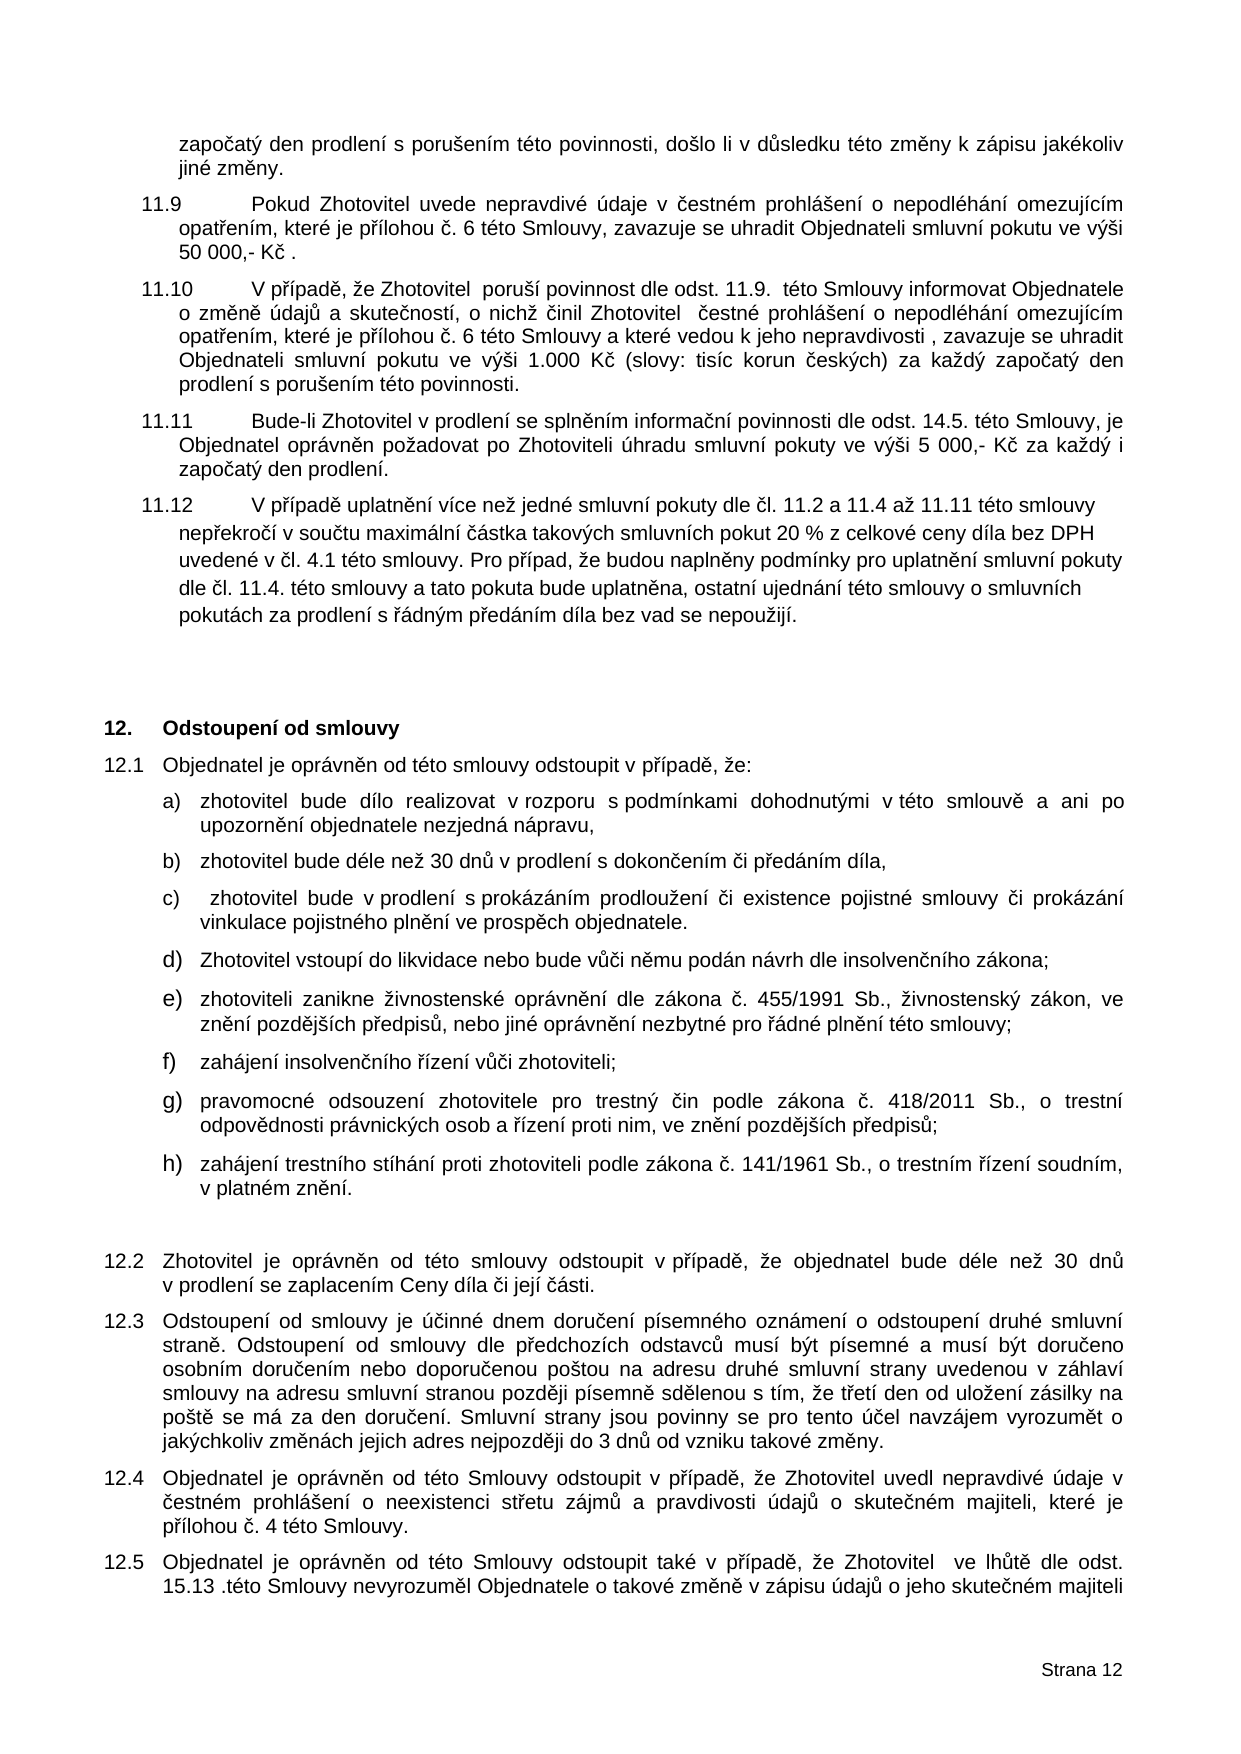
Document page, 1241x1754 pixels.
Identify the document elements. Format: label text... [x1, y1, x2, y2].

list Objednatel je oprávněn od této Smlouvy odstoupit v případě, že Zhotovitel uvedl nepravdivé údaje v čestném prohlášení o neexistenci střetu zájmů a pravdivosti údajů o skutečném majiteli, které je přílohou č. 4 této Smlouvy. [103, 1466, 1125, 1537]
list Pokud Zhotovitel uvede nepravdivé údaje v čestném prohlášení o nepodléhání omezujícím opatřením, které je přílohou č. 6 této Smlouvy, zavazuje se uhradit Objednateli smluvní pokutu ve výši 50 000,- Kč . [141, 192, 1125, 264]
list V případě, že Zhotovitel poruší povinnost dle odst. 11.9. této Smlouvy informovat Objednatele o změně údajů a skutečností, o nichž činil Zhotovitel čestné prohlášení o nepodléhání omezujícím opatřením, které je přílohou č. 6 této Smlouvy a které vedou k jeho nepravdivosti , zavazuje se uhradit Objednateli smluvní pokutu ve výši 1.000 Kč (slovy: tisíc korun českých) za každý započatý den prodlení s porušením této povinnosti. [141, 276, 1125, 396]
list pravomocné odsouzení zhotovitele pro trestný čin podle zákona č. 418/2011 Sb., o trestní odpovědnosti právnických osob a řízení proti nim, ve znění pozdějších předpisů; [162, 1087, 1125, 1137]
list zahájení trestního stíhání proti zhotoviteli podle zákona č. 141/1961 Sb., o trestním řízení soudním, v platném znění. [162, 1149, 1125, 1200]
list zhotovitel bude déle než 30 dnů v prodlení s dokončením či předáním díla, [162, 849, 1125, 873]
list zhotovitel bude dílo realizovat v rozporu s podmínkami dohodnutými v této smlouvě a ani po upozornění objednatele nezjedná nápravu, [162, 789, 1125, 837]
list zhotovitel bude v prodlení s prokázáním prodloužení či existence pojistné smlouvy či prokázání vinkulace pojistného plnění ve prospěch objednatele. [162, 886, 1125, 934]
list V případě uplatnění více než jedné smluvní pokuty dle čl. 11.2 a 11.4 až 11.11 této smlouvy nepřekročí v součtu maximální částka takových smluvních pokut 20 % z celkové ceny díla bez DPH uvedené v čl. 4.1 této smlouvy. Pro případ, že budou naplněny podmínky pro uplatnění smluvní pokuty dle čl. 11.4. této smlouvy a tato pokuta bude uplatněna, ostatní ujednání této smlouvy o smluvních pokutách za prodlení s řádným předáním díla bez vad se nepoužijí. [141, 493, 1125, 627]
list Bude-li Zhotovitel v prodlení se splněním informační povinnosti dle odst. 14.5. této Smlouvy, je Objednatel oprávněn požadovat po Zhotoviteli úhradu smluvní pokuty ve výši 5 000,- Kč za každý i započatý den prodlení. [141, 409, 1125, 481]
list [141, 132, 1125, 179]
list Zhotovitel je oprávněn od této smlouvy odstoupit v případě, že objednatel bude déle než 30 dnů v prodlení se zaplacením Ceny díla či její části. [103, 1249, 1125, 1297]
list zahájení insolvenčního řízení vůči zhotoviteli; [162, 1048, 1125, 1074]
list Odstoupení od smlouvy [103, 716, 1125, 740]
list Odstoupení od smlouvy je účinné dnem doručení písemného oznámení o odstoupení druhé smluvní straně. Odstoupení od smlouvy dle předchozích odstavců musí být písemné a musí být doručeno osobním doručením nebo doporučenou poštou na adresu druhé smluvní strany uvedenou v záhlaví smlouvy na adresu smluvní stranou později písemně sdělenou s tím, že třetí den od uložení zásilky na poště se má za den doručení. Smluvní strany jsou povinny se pro tento účel navzájem vyrozumět o jakýchkoliv změnách jejich adres nejpozději do 3 dnů od vzniku takové změny. [103, 1309, 1125, 1453]
list Objednatel je oprávněn od této smlouvy odstoupit v případě, že: [103, 752, 1125, 776]
list Zhotovitel vstoupí do likvidace nebo bude vůči němu podán návrh dle insolvenčního zákona; [162, 946, 1125, 973]
list zhotoviteli zanikne živnostenské oprávnění dle zákona č. 455/1991 Sb., živnostenský zákon, ve znění pozdějších předpisů, nebo jiné oprávnění nezbytné pro řádné plnění této smlouvy; [162, 985, 1125, 1035]
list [103, 1550, 1125, 1598]
